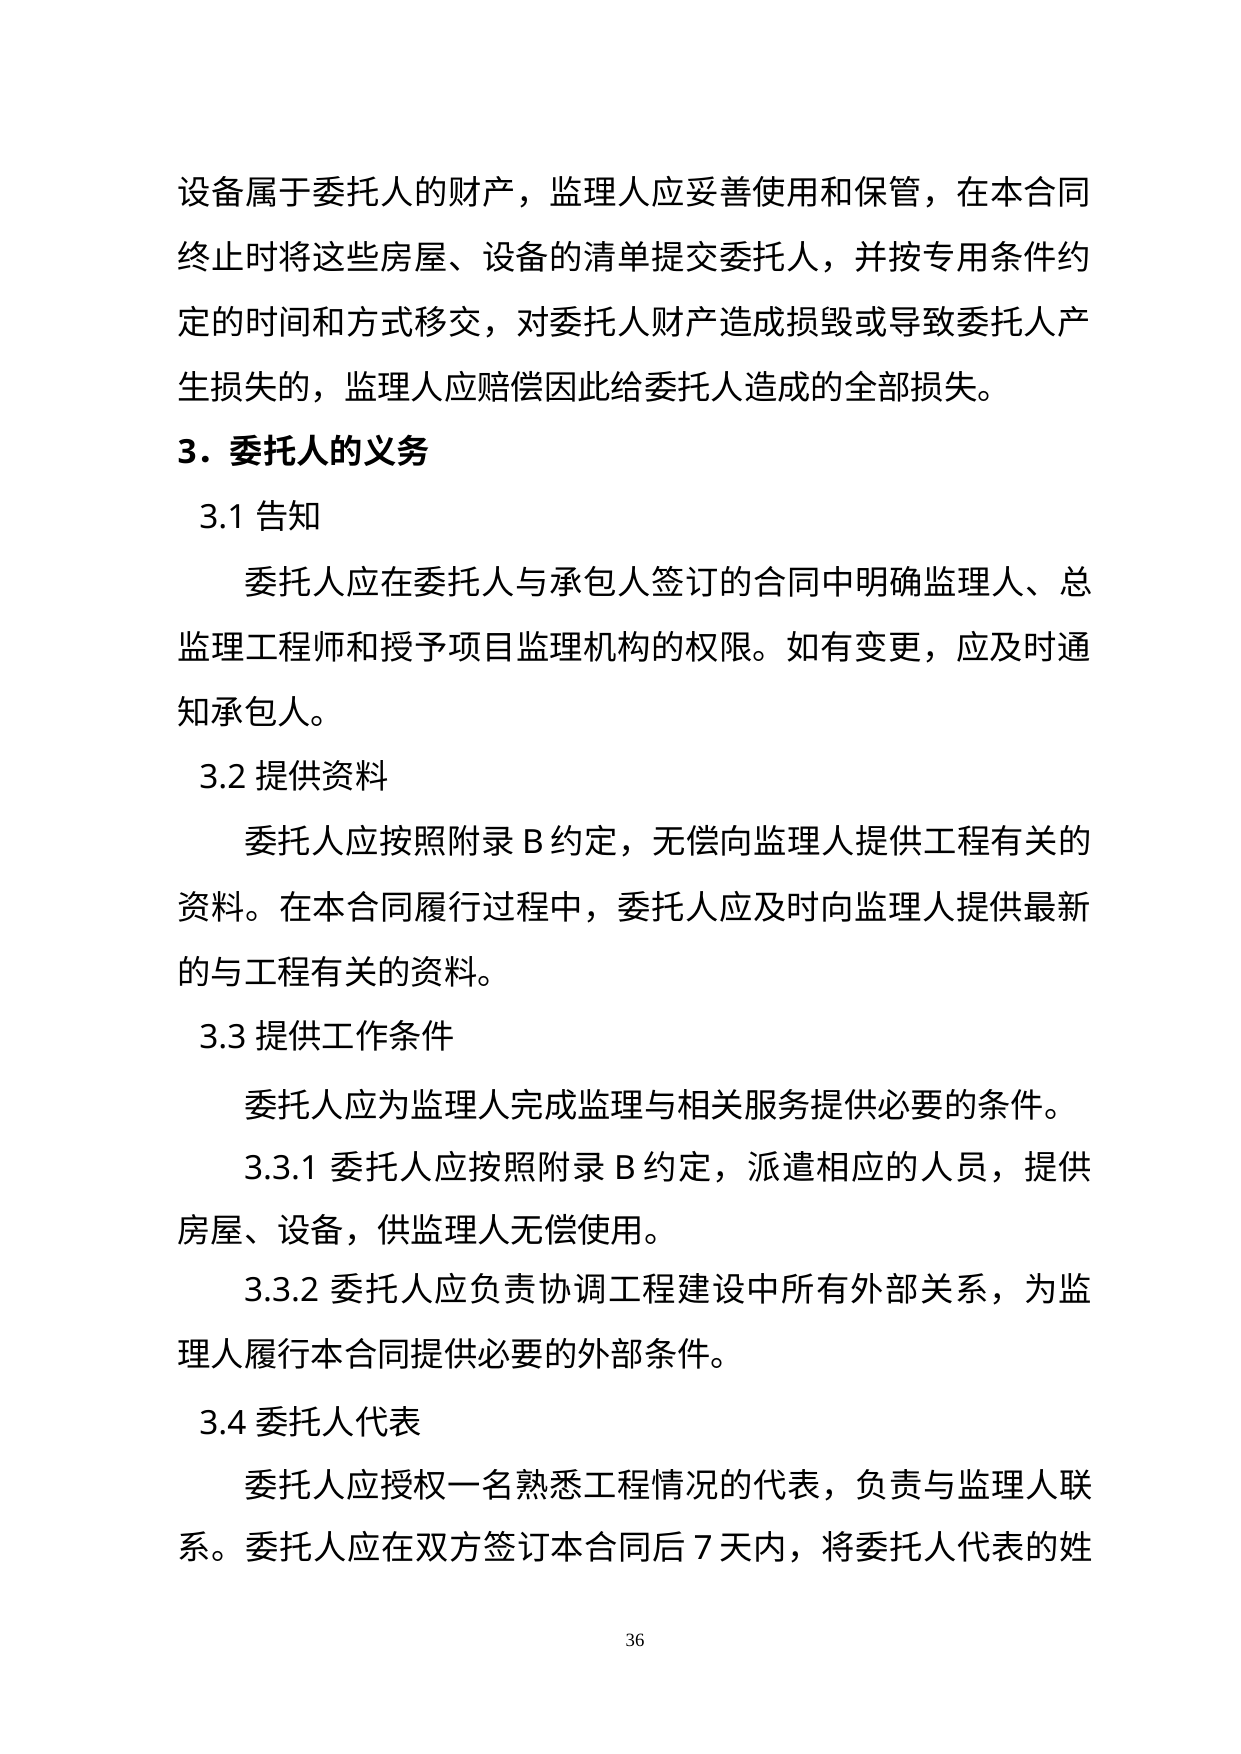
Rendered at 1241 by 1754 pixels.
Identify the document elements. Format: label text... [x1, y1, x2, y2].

text 3.3 提供工作条件 [199, 1002, 1092, 1067]
text 3.4 委托人代表 [199, 1384, 1092, 1447]
text 委托人应为监理人完成监理与相关服务提供必要的条件。 [177, 1067, 1092, 1129]
text 3.1 告知 [199, 482, 1092, 547]
text 委托人应在委托人与承包人签订的合同中明确监理人、总监理工程师和授予项目监理机构的权限。如有变更，应及时通知承包人。 [177, 547, 1092, 742]
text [177, 157, 1092, 417]
text 3．委托人的义务 [177, 417, 1092, 482]
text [177, 1447, 1092, 1572]
text 3.2 提供资料 [199, 742, 1092, 807]
text 3.3.2 委托人应负责协调工程建设中所有外部关系，为监理人履行本合同提供必要的外部条件。 [177, 1254, 1092, 1384]
text 委托人应按照附录B约定，无偿向监理人提供工程有关的资料。在本合同履行过程中，委托人应及时向监理人提供最新的与工程有关的资料。 [177, 807, 1092, 1002]
text 3.3.1 委托人应按照附录B约定，派遣相应的人员，提供房屋、设备，供监理人无偿使用。 [177, 1129, 1092, 1254]
